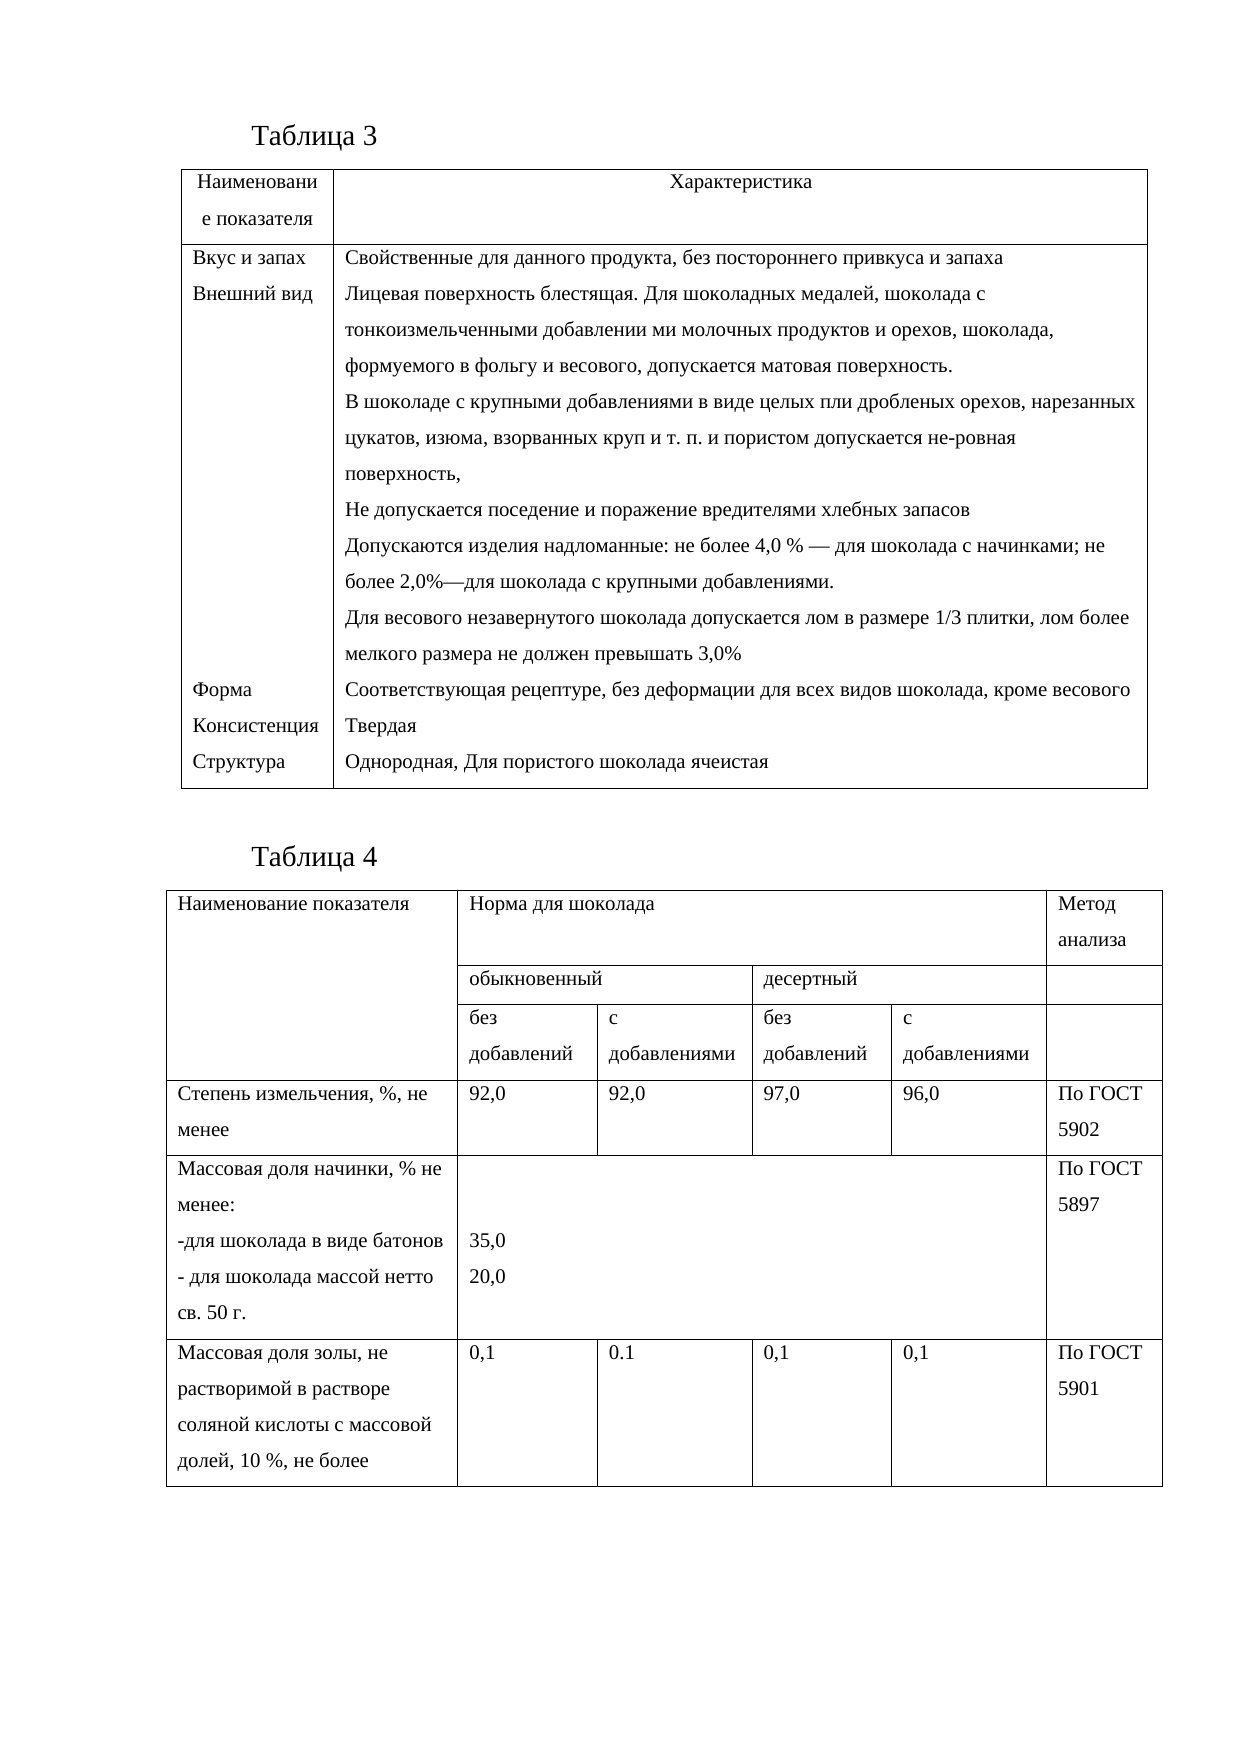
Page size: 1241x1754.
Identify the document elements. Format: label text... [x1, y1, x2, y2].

table_header Метод анализа [1047, 891, 1162, 965]
table_cell [1047, 1005, 1162, 1080]
table_cell Свойственные для данного продукта, без постороннего привкуса и запаха Лицевая поверхность блестящая. Для шоколадных медалей, шоколада с тонкоизмельченными добавлении ми молочных продуктов и орехов, шоколада, формуемого в фольгу и весового, допускается матовая поверхность. В шоколаде с крупными добавлениями в виде целых пли дробленых орехов, нарезанных цукатов, изюма, взорванных круп и т. п. и пористом допускается не-ровная поверхность, Не допускается поседение и поражение вредителями хлебных запасов Допускаются изделия надломанные: не более 4,0 % — для шоколада с начинками; не более 2,0%—для шоколада с крупными добавлениями. Для весового незавернутого шоколада допускается лом в размере 1/3 плитки, лом более мелкого размера не должен превышать 3,0% Соответствующая рецептуре, без деформации для всех видов шоколада, кроме весового Твердая Однородная, Для пористого шоколада ячеистая [334, 245, 1147, 788]
table_header Наименование показателя [182, 170, 333, 244]
table_cell 0,1 [753, 1340, 891, 1486]
table_cell По ГОСТ 5897 [1047, 1156, 1162, 1339]
table_cell По ГОСТ 5902 [1047, 1081, 1162, 1155]
table_cell без добавлений [753, 1005, 891, 1080]
table_cell 97,0 [753, 1081, 891, 1155]
table_cell 96,0 [892, 1081, 1046, 1155]
table_header Характеристика [334, 170, 1147, 244]
table_cell 35,0 20,0 [458, 1156, 1046, 1339]
table_cell обыкновенный [458, 966, 752, 1004]
table_cell 92,0 [598, 1081, 752, 1155]
table_cell 0,1 [458, 1340, 597, 1486]
table_cell с добавлениями [598, 1005, 752, 1080]
table_cell 0,1 [892, 1340, 1046, 1486]
text Таблица 3 [177, 118, 1152, 152]
table_cell десертный [753, 966, 1046, 1004]
table_cell Массовая доля начинки, % не менее: -для шоколада в виде батонов - для шоколада массой нетто св. . [167, 1156, 457, 1339]
table_header Норма для шоколада [458, 891, 1046, 965]
table_cell с добавлениями [892, 1005, 1046, 1080]
table_cell [1047, 966, 1162, 1004]
table_header Наименование показателя [167, 891, 457, 1080]
table_cell По ГОСТ 5901 [1047, 1340, 1162, 1486]
table_cell 0.1 [598, 1340, 752, 1486]
table_cell Вкус и запах Внешний вид Форма Консистенция Структура [182, 245, 333, 788]
table_cell Массовая доля золы, не растворимой в растворе соляной кислоты с массовой долей, 10 %, не более [167, 1340, 457, 1486]
table_cell 92,0 [458, 1081, 597, 1155]
table_cell Степень измельчения, %, не менее [167, 1081, 457, 1155]
text Таблица 4 [177, 839, 1152, 873]
table_cell без добавлений [458, 1005, 597, 1080]
